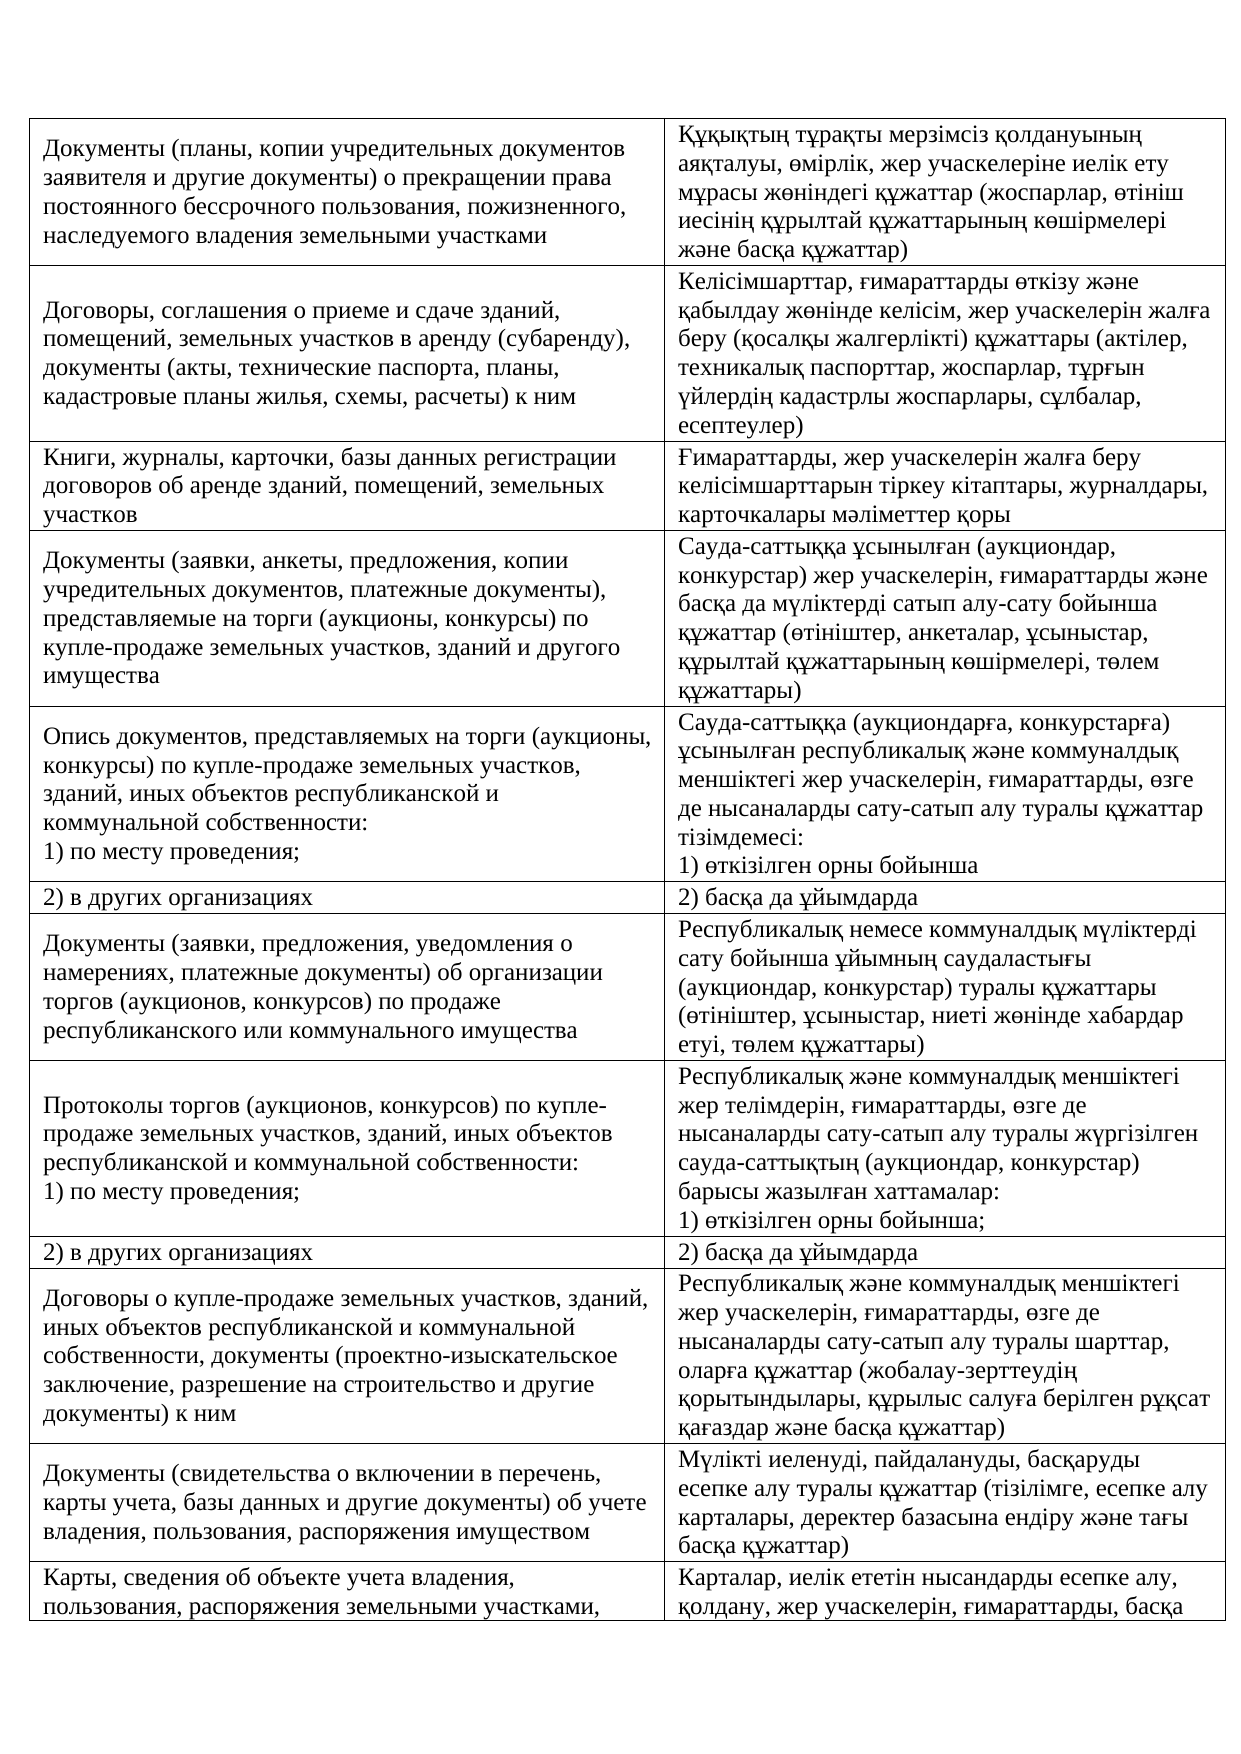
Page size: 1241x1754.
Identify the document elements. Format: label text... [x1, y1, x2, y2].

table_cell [30, 1562, 664, 1620]
table_cell Құқықтың тұрақты мерзімсіз қолдануының аяқталуы, өмірлік, жер учаскелеріне иелік ету мұрасы жөніндегі құжаттар (жоспарлар, өтініш иесінің құрылтай құжаттарының көшірмелері және басқа құжаттар) [665, 119, 1225, 265]
table_cell Документы (свидетельства о включении в перечень, карты учета, базы данных и другие документы) об учете владения, пользования, распоряжения имуществом [30, 1444, 664, 1561]
table_cell Опись документов, представляемых на торги (аукционы, конкурсы) по купле-продаже земельных участков, зданий, иных объектов республиканской и коммунальной собственности: 1) по месту проведения; [30, 707, 664, 881]
table_cell Ғимараттарды, жер учаскелерін жалға беру келісімшарттарын тіркеу кітаптары, журналдары, карточкалары мәліметтер қоры [665, 442, 1225, 530]
table_cell Документы (заявки, анкеты, предложения, копии учредительных документов, платежные документы), представляемые на торги (аукционы, конкурсы) по купле-продаже земельных участков, зданий и другого имущества [30, 531, 664, 706]
table_cell Республикалық немесе коммуналдық мүліктерді сату бойынша ұйымның саудаластығы (аукциондар, конкурстар) туралы құжаттары (өтініштер, ұсыныстар, ниеті жөнінде хабардар етуі, төлем құжаттары) [665, 914, 1225, 1060]
table_cell 2) басқа да ұйымдарда [665, 882, 1225, 913]
table_cell Мүлікті иеленуді, пайдалануды, басқаруды есепке алу туралы құжаттар (тізілімге, есепке алу карталары, деректер базасына ендіру және тағы басқа құжаттар) [665, 1444, 1225, 1561]
table_cell Книги, журналы, карточки, базы данных регистрации договоров об аренде зданий, помещений, земельных участков [30, 442, 664, 530]
table_cell Документы (планы, копии учредительных документов заявителя и другие документы) о прекращении права постоянного бессрочного пользования, пожизненного, наследуемого владения земельными участками [30, 119, 664, 265]
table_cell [665, 1562, 1225, 1620]
table_cell Келісімшарттар, ғимараттарды өткізу және қабылдау жөнінде келісім, жер учаскелерін жалға беру (қосалқы жалгерлікті) құжаттары (актілер, техникалық паспорттар, жоспарлар, тұрғын үйлердің кадастрлы жоспарлары, сұлбалар, есептеулер) [665, 266, 1225, 441]
table_cell Сауда-саттыққа (аукциондарға, конкурстарға) ұсынылған республикалық және коммуналдық меншіктегі жер учаскелерін, ғимараттарды, өзге де нысаналарды сату-сатып алу туралы құжаттар тізімдемесі: 1) өткізілген орны бойынша [665, 707, 1225, 881]
table_cell Сауда-саттыққа ұсынылған (аукциондар, конкурстар) жер учаскелерін, ғимараттарды және басқа да мүліктерді сатып алу-сату бойынша құжаттар (өтініштер, анкеталар, ұсыныстар, құрылтай құжаттарының көшірмелері, төлем құжаттары) [665, 531, 1225, 706]
table_cell 2) в других организациях [30, 1237, 664, 1267]
table_cell 2) в других организациях [30, 882, 664, 913]
table_cell Документы (заявки, предложения, уведомления о намерениях, платежные документы) об организации торгов (аукционов, конкурсов) по продаже республиканского или коммунального имущества [30, 914, 664, 1060]
table_cell Договоры о купле-продаже земельных участков, зданий, иных объектов республиканской и коммунальной собственности, документы (проектно-изыскательское заключение, разрешение на строительство и другие документы) к ним [30, 1269, 664, 1443]
table_cell Протоколы торгов (аукционов, конкурсов) по купле-продаже земельных участков, зданий, иных объектов республиканской и коммунальной собственности: 1) по месту проведения; [30, 1061, 664, 1236]
table_cell Договоры, соглашения о приеме и сдаче зданий, помещений, земельных участков в аренду (субаренду), документы (акты, технические паспорта, планы, кадастровые планы жилья, схемы, расчеты) к ним [30, 266, 664, 441]
table_cell Республикалық және коммуналдық меншіктегі жер телімдерін, ғимараттарды, өзге де нысаналарды сату-сатып алу туралы жүргізілген сауда-саттықтың (аукциондар, конкурстар) барысы жазылған хаттамалар: 1) өткізілген орны бойынша; [665, 1061, 1225, 1236]
table_cell 2) басқа да ұйымдарда [665, 1237, 1225, 1267]
table_cell Республикалық және коммуналдық меншіктегі жер учаскелерін, ғимараттарды, өзге де нысаналарды сату-сатып алу туралы шарттар, оларға құжаттар (жобалау-зерттеудің қорытындылары, құрылыс салуға берілген рұқсат қағаздар және басқа құжаттар) [665, 1269, 1225, 1443]
